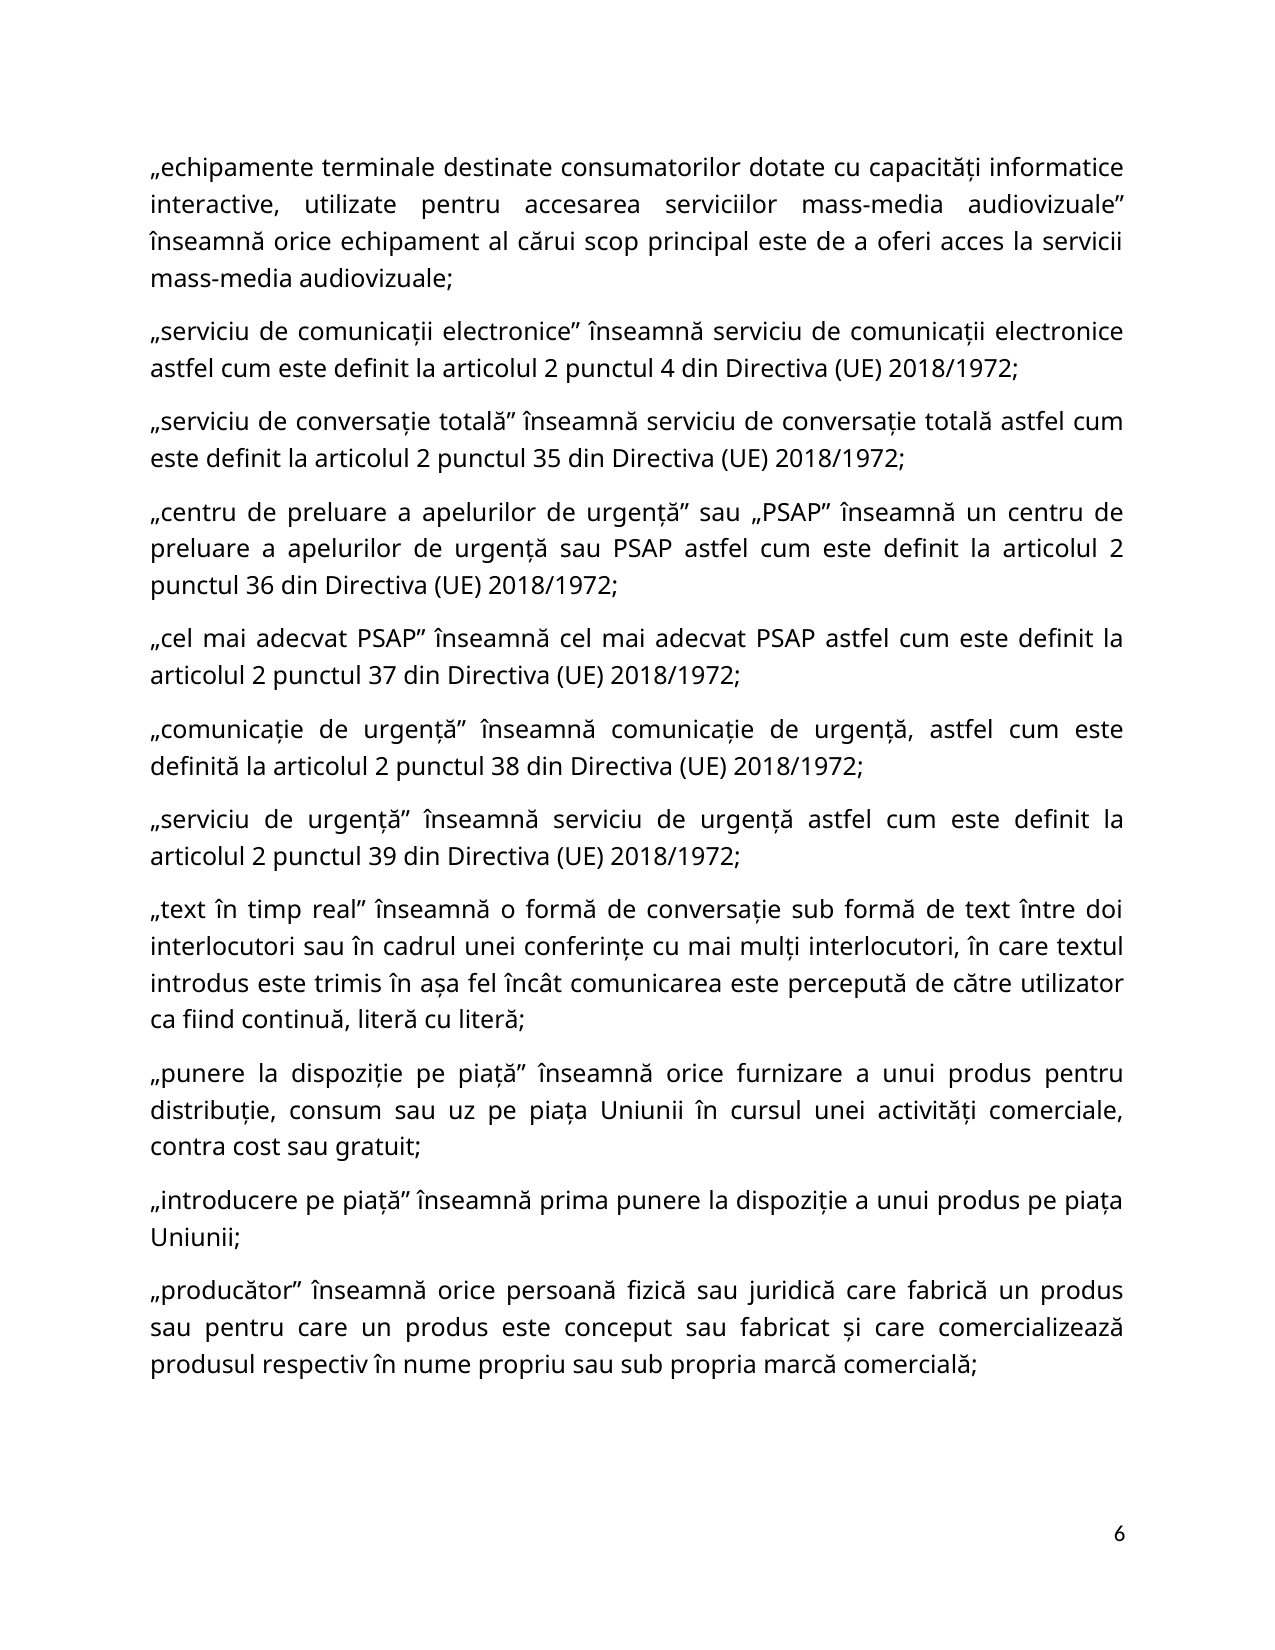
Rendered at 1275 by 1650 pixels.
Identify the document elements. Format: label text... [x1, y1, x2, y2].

text „echipamente terminale destinate consumatorilor dotate cu capacități informatice interactive, utilizate pentru accesarea serviciilor mass-media audiovizuale” înseamnă orice echipament al cărui scop principal este de a oferi acces la servicii mass-media audiovizuale; [150, 150, 1125, 294]
text „introducere pe piață” înseamnă prima punere la dispoziție a unui produs pe piața Uniunii; [150, 1182, 1125, 1253]
text „centru de preluare a apelurilor de urgență” sau „PSAP” înseamnă un centru de preluare a apelurilor de urgență sau PSAP astfel cum este definit la articolul 2 punctul 36 din Directiva (UE) 2018/1972; [150, 494, 1125, 602]
text „punere la dispoziție pe piață” înseamnă orice furnizare a unui produs pentru distribuție, consum sau uz pe piața Uniunii în cursul unei activități comerciale, contra cost sau gratuit; [150, 1056, 1125, 1163]
text „text în timp real” înseamnă o formă de conversație sub formă de text între doi interlocutori sau în cadrul unei conferințe cu mai mulți interlocutori, în care textul introdus este trimis în așa fel încât comunicarea este percepută de către utilizator ca fiind continuă, literă cu literă; [150, 892, 1125, 1036]
text „comunicație de urgență” înseamnă comunicație de urgență, astfel cum este definită la articolul 2 punctul 38 din Directiva (UE) 2018/1972; [150, 711, 1125, 782]
text „producător” înseamnă orice persoană fizică sau juridică care fabrică un produs sau pentru care un produs este conceput sau fabricat și care comercializează produsul respectiv în nume propriu sau sub propria marcă comercială; [150, 1273, 1125, 1380]
text „serviciu de urgență” înseamnă serviciu de urgență astfel cum este definit la articolul 2 punctul 39 din Directiva (UE) 2018/1972; [150, 802, 1125, 872]
text „serviciu de conversație totală” înseamnă serviciu de conversație totală astfel cum este definit la articolul 2 punctul 35 din Directiva (UE) 2018/1972; [150, 404, 1125, 475]
text „cel mai adecvat PSAP” înseamnă cel mai adecvat PSAP astfel cum este definit la articolul 2 punctul 37 din Directiva (UE) 2018/1972; [150, 621, 1125, 692]
text „serviciu de comunicații electronice” înseamnă serviciu de comunicații electronice astfel cum este definit la articolul 2 punctul 4 din Directiva (UE) 2018/1972; [150, 314, 1125, 384]
